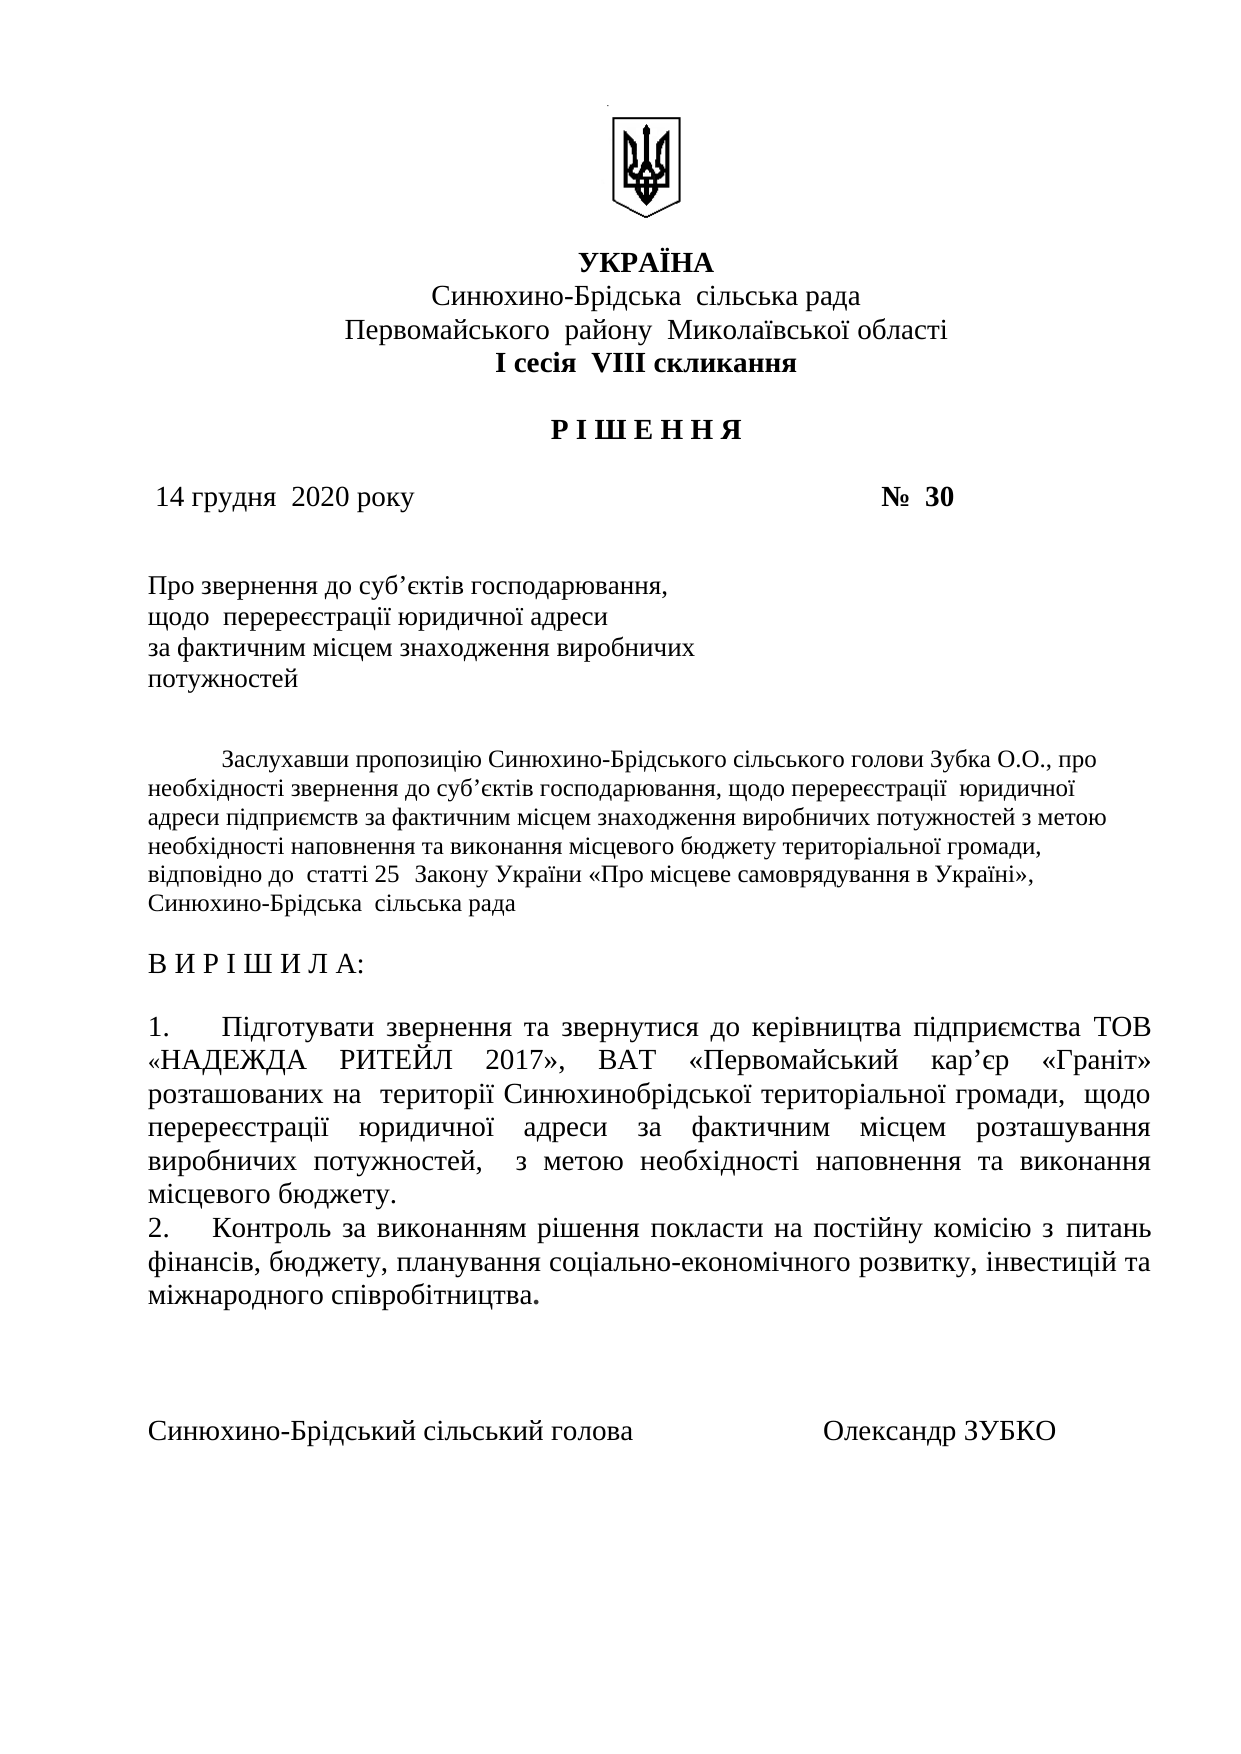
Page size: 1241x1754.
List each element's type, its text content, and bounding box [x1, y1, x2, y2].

text за фактичним місцем знаходження виробничих [148, 631, 1152, 662]
text Заслухавши пропозицію Синюхино-Брідського сільського голови Зубка О.О., про необхідності звернення до суб’єктів господарювання, щодо перереєстрації юридичної адреси підприємств за фактичним місцем знаходження виробничих потужностей з метою необхідності наповнення та виконання місцевого бюджету територіальної громади, відповідно до статті 25 Закону України «Про місцеве самоврядування в Україні», Синюхино-Брідська сільська рада [148, 744, 1152, 917]
text потужностей [148, 662, 1152, 693]
text В И Р І Ш И Л А: [148, 946, 1152, 980]
text Р І Ш Е Н Н Я [148, 412, 1152, 446]
text УКРАЇНА [148, 245, 1152, 278]
text І сесія VIІI скликання [148, 345, 1152, 379]
picture [588, 88, 703, 239]
text Про звернення до суб’єктів господарювання, [148, 569, 1152, 600]
text щодо перереєстрації юридичної адреси [148, 600, 1152, 631]
text 2. Контроль за виконанням рішення покласти на постійну комісію з питань фінансів, бюджету, планування соціально-економічного розвитку, інвестицій та міжнародного співробітництва. [148, 1210, 1152, 1311]
text Первомайського району Миколаївської області [148, 312, 1152, 345]
text 14 грудня 2020 року № 30 [148, 479, 1152, 513]
text 1. Підготувати звернення та звернутися до керівництва підприємства ТОВ «НАДЕЖДА РИТЕЙЛ 2017», ВАТ «Первомайський кар’єр «Граніт» розташованих на території Синюхинобрідської територіальної громади, щодо перереєстрації юридичної адреси за фактичним місцем розташування виробничих потужностей, з метою необхідності наповнення та виконання місцевого бюджету. [148, 1009, 1152, 1210]
text Синюхино-Брідський сільський голова Олександр ЗУБКО [148, 1413, 1152, 1446]
text Синюхино-Брідська сільська рада [148, 278, 1152, 312]
